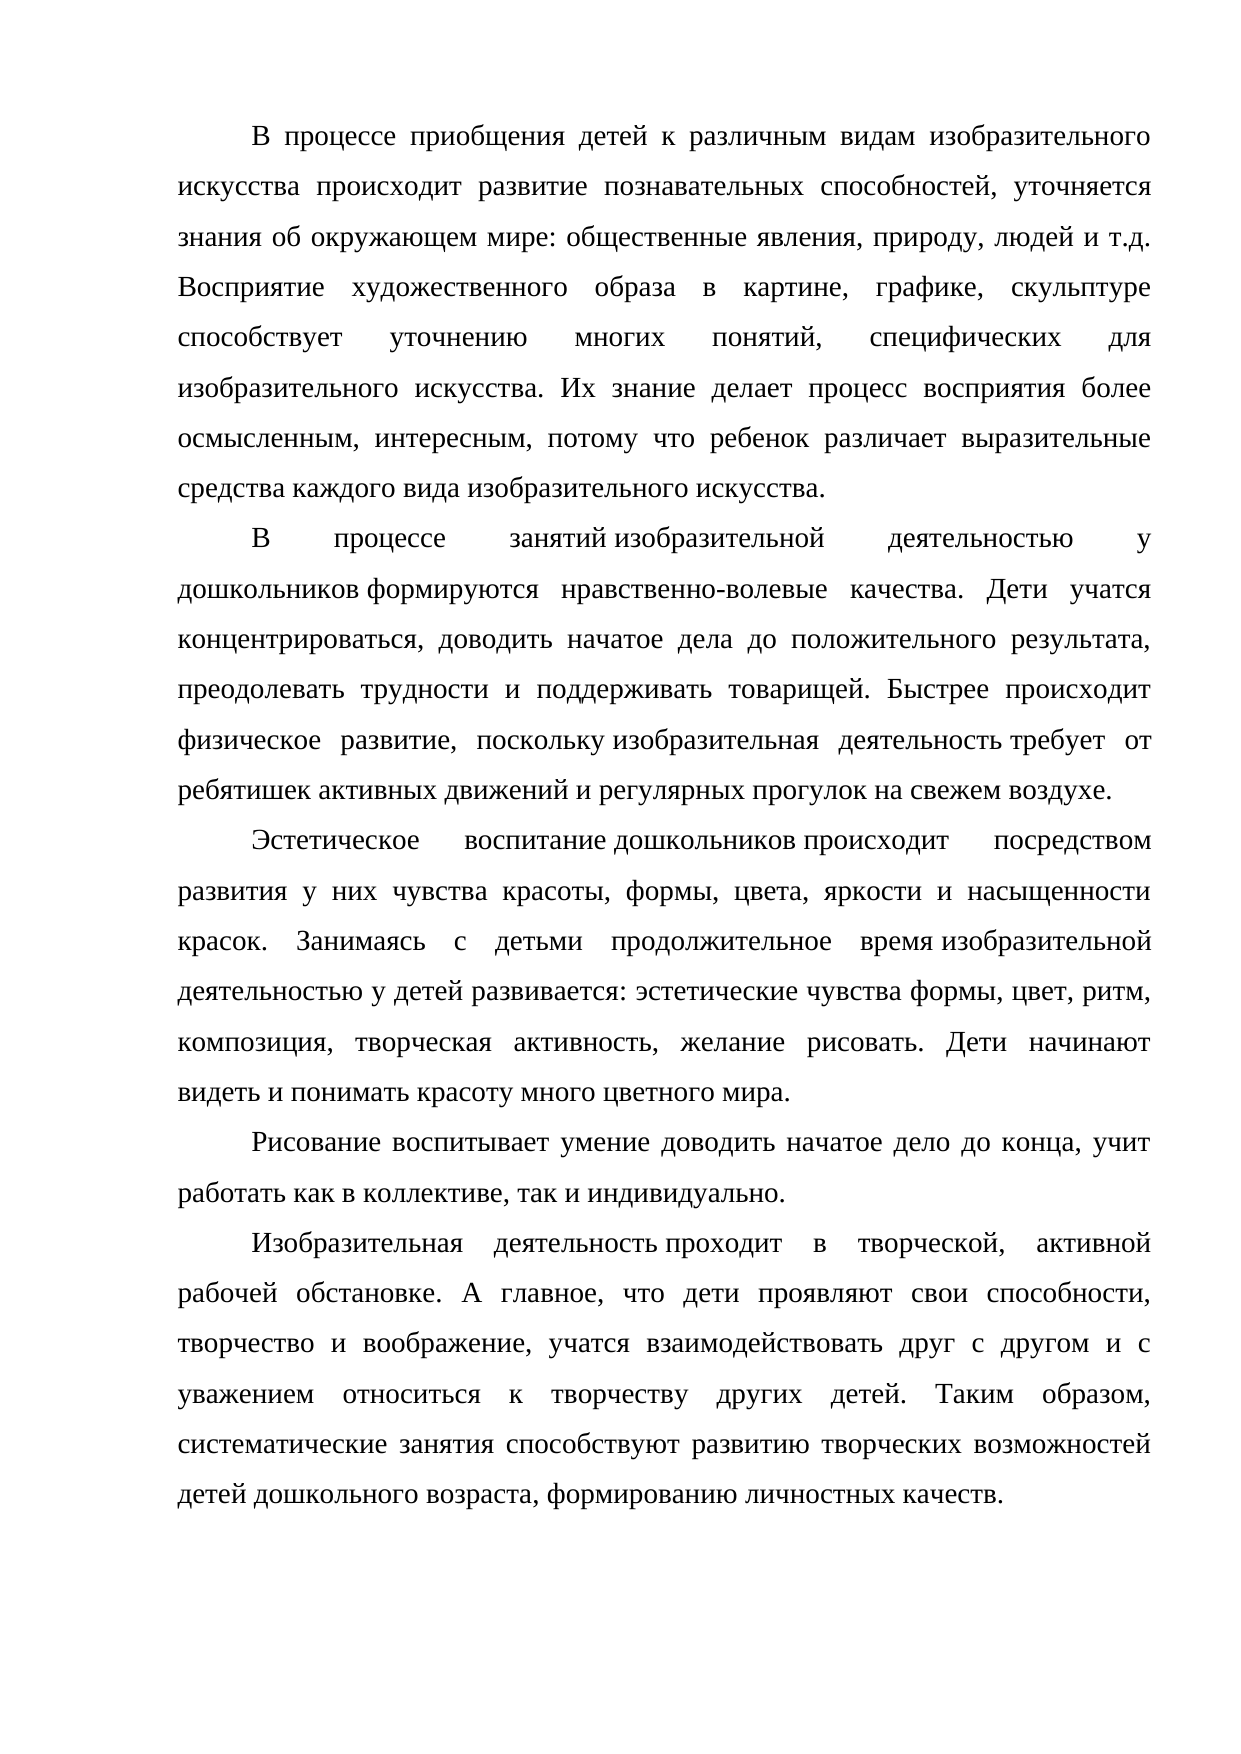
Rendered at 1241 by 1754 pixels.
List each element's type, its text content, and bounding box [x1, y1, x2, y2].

text Эстетическое воспитание дошкольников происходит посредством развития у них чувства красоты, формы, цвета, яркости и насыщенности красок. Занимаясь с детьми продолжительное время изобразительной деятельностью у детей развивается: эстетические чувства формы, цвет, ритм, композиция, творческая активность, желание рисовать. Дети начинают видеть и понимать красоту много цветного мира. [177, 822, 1152, 1108]
text Рисование воспитывает умение доводить начатое дело до конца, учит работать как в коллективе, так и индивидуально. [177, 1124, 1152, 1208]
text В процессе занятий изобразительной деятельностью у дошкольников формируются нравственно-волевые качества. Дети учатся концентрироваться, доводить начатое дела до положительного результата, преодолевать трудности и поддерживать товарищей. Быстрее происходит физическое развитие, поскольку изобразительная деятельность требует от ребятишек активных движений и регулярных прогулок на свежем воздухе. [177, 521, 1152, 806]
text Изобразительная деятельность проходит в творческой, активной рабочей обстановке. А главное, что дети проявляют свои способности, творчество и воображение, учатся взаимодействовать друг с другом и с уважением относиться к творчеству других детей. Таким образом, систематические занятия способствуют развитию творческих возможностей детей дошкольного возраста, формированию личностных качеств. [177, 1225, 1152, 1510]
text В процессе приобщения детей к различным видам изобразительного искусства происходит развитие познавательных способностей, уточняется знания об окружающем мире: общественные явления, природу, людей и т.д. Восприятие художественного образа в картине, графике, скульптуре способствует уточнению многих понятий, специфических для изобразительного искусства. Их знание делает процесс восприятия более осмысленным, интересным, потому что ребенок различает выразительные средства каждого вида изобразительного искусства. [177, 118, 1152, 504]
